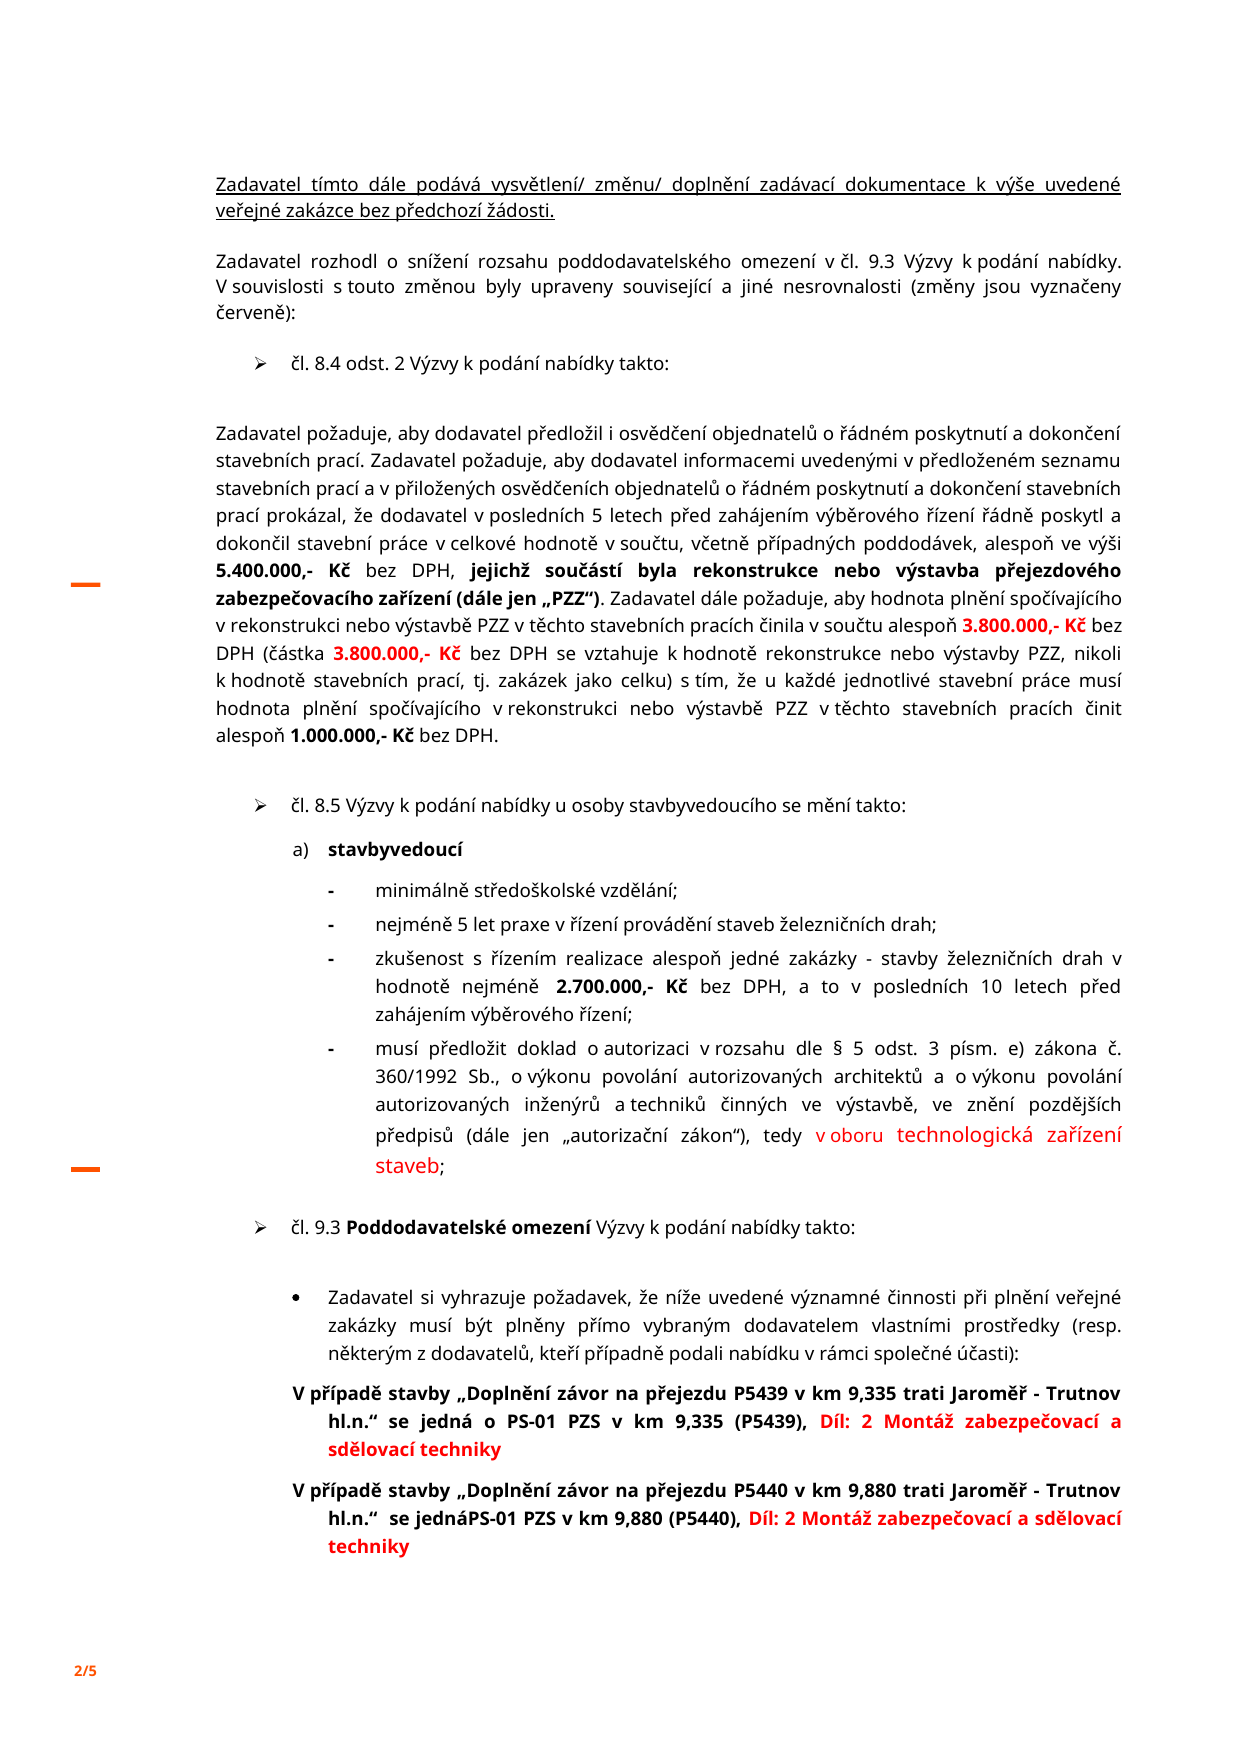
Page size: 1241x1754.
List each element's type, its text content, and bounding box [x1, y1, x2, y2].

list čl. 8.5 Výzvy k podání nabídky u osoby stavbyvedoucího se mění takto: [253, 792, 1122, 818]
text Zadavatel tímto dále podává vysvětlení/ změnu/ doplnění zadávací dokumentace k výše uvedené veřejné zakázce bez předchozí žádosti. [216, 172, 1122, 223]
text Zadavatel si vyhrazuje požadavek, že níže uvedené významné činnosti při plnění veřejné zakázky musí být plněny přímo vybraným dodavatelem vlastními prostředky (resp. některým z dodavatelů, kteří případně podali nabídku v rámci společné účasti): [292, 1284, 1122, 1366]
text Zadavatel rozhodl o snížení rozsahu poddodavatelského omezení v čl. 9.3 Výzvy k podání nabídky. V souvislosti s touto změnou byly upraveny související a jiné nesrovnalosti (změny jsou vyznačeny červeně): [216, 248, 1122, 325]
list stavbyvedoucí [292, 836, 1122, 862]
list V případě stavby „Doplnění závor na přejezdu P5440 v km 9,880 trati Jaroměř - Trutnov hl.n.“ se jednáPS-01 PZS v km 9,880 (P5440), Díl: 2 Montáž zabezpečovací a sdělovací techniky [292, 1477, 1122, 1559]
text musí předložit doklad o autorizaci v rozsahu dle § 5 odst. 3 písm. e) zákona č. 360/1992 Sb., o výkonu povolání autorizovaných architektů a o výkonu povolání autorizovaných inženýrů a techniků činných ve výstavbě, ve znění pozdějších předpisů (dále jen „autorizační zákon“), tedy v oboru technologická zařízení staveb; [328, 1036, 1122, 1180]
text nejméně 5 let praxe v řízení provádění staveb železničních drah; [328, 911, 1122, 937]
list V případě stavby „Doplnění závor na přejezdu P5439 v km 9,335 trati Jaroměř - Trutnov hl.n.“ se jedná o PS-01 PZS v km 9,335 (P5439), Díl: 2 Montáž zabezpečovací a sdělovací techniky [292, 1381, 1122, 1462]
text minimálně středoškolské vzdělání; [328, 877, 1122, 902]
text Zadavatel požaduje, aby dodavatel předložil i osvědčení objednatelů o řádném poskytnutí a dokončení stavebních prací. Zadavatel požaduje, aby dodavatel informacemi uvedenými v předloženém seznamu stavebních prací a v přiložených osvědčeních objednatelů o řádném poskytnutí a dokončení stavebních prací prokázal, že dodavatel v posledních 5 letech před zahájením výběrového řízení řádně poskytl a dokončil stavební práce v celkové hodnotě v součtu, včetně případných poddodávek, alespoň ve výši 5.400.000,- Kč bez DPH, jejichž součástí byla rekonstrukce nebo výstavba přejezdového zabezpečovacího zařízení (dále jen „PZZ“). Zadavatel dále požaduje, aby hodnota plnění spočívajícího v rekonstrukci nebo výstavbě PZZ v těchto stavebních pracích činila v součtu alespoň 3.800.000,- Kč bez DPH (částka 3.800.000,- Kč bez DPH se vztahuje k hodnotě rekonstrukce nebo výstavby PZZ, nikoli k hodnotě stavebních prací, tj. zakázek jako celku) s tím, že u každé jednotlivé stavební práce musí hodnota plnění spočívajícího v rekonstrukci nebo výstavbě PZZ v těchto stavebních pracích činit alespoň 1.000.000,- Kč bez DPH. [216, 420, 1122, 748]
list čl. 8.4 odst. 2 Výzvy k podání nabídky takto: [253, 350, 1122, 376]
text zkušenost s řízením realizace alespoň jedné zakázky - stavby železničních drah v hodnotě nejméně 2.700.000,- Kč bez DPH, a to v posledních 10 letech před zahájením výběrového řízení; [328, 945, 1122, 1027]
list čl. 9.3 Poddodavatelské omezení Výzvy k podání nabídky takto: [253, 1214, 1122, 1240]
